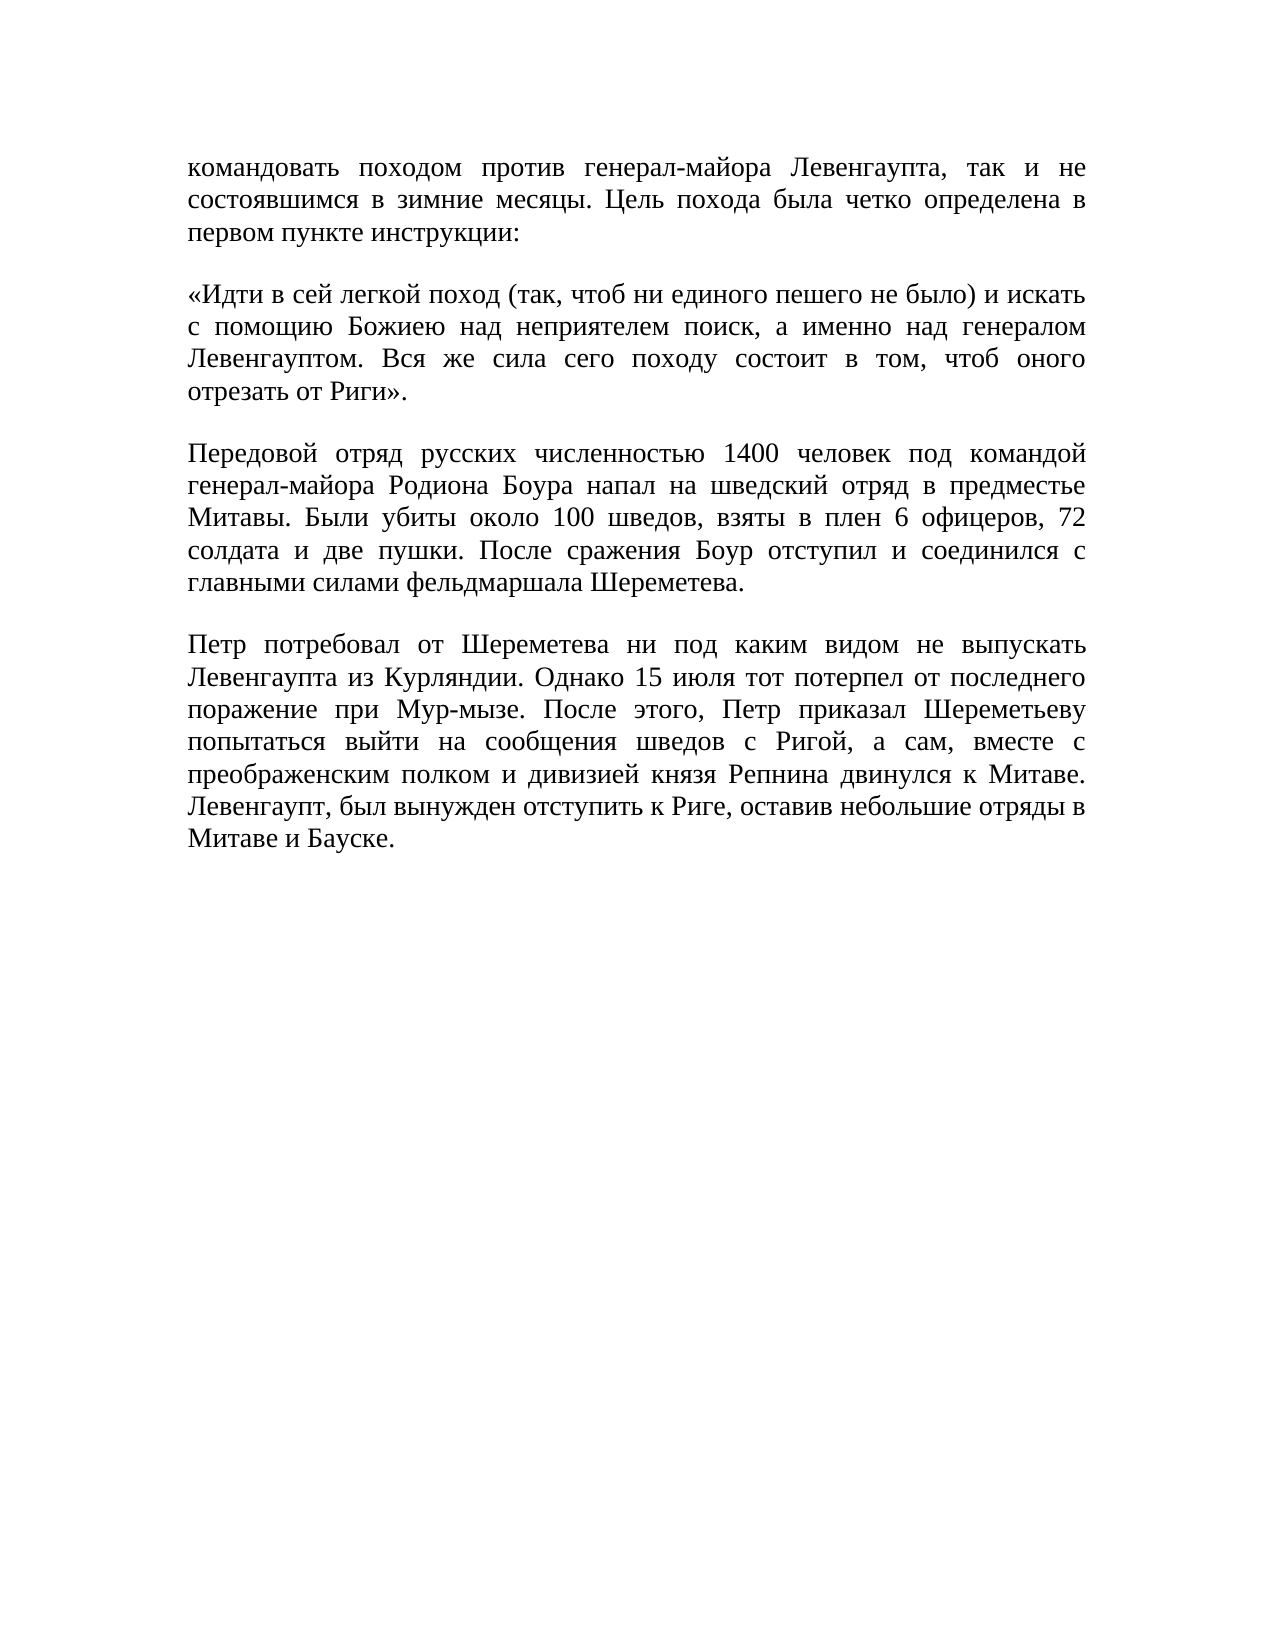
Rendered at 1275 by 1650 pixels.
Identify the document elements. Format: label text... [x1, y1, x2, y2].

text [187, 150, 1087, 247]
text Передовой отряд русских численностью 1400 человек под командой генерал-майора Родиона Боура напал на шведский отряд в предместье Митавы. Были убиты около 100 шведов, взяты в плен 6 офицеров, 72 солдата и две пушки. После сражения Боур отступил и соединился с главными силами фельдмаршала Шереметева. [187, 436, 1087, 598]
text Петр потребовал от Шереметева ни под каким видом не выпускать Левенгаупта из Курляндии. Однако 15 июля тот потерпел от последнего поражение при Мур-мызе. После этого, Петр приказал Шереметьеву попытаться выйти на сообщения шведов с Ригой, а сам, вместе с преображенским полком и дивизией князя Репнина двинулся к Митаве. Левенгаупт, был вынужден отступить к Риге, оставив небольшие отряды в Митаве и Бауске. [187, 627, 1087, 854]
text «Идти в сей легкой поход (так, чтоб ни единого пешего не было) и искать с помощию Божиею над неприятелем поиск, а именно над генералом Левенгауптом. Вся же сила сего походу состоит в том, чтоб оного отрезать от Риги». [187, 277, 1087, 406]
